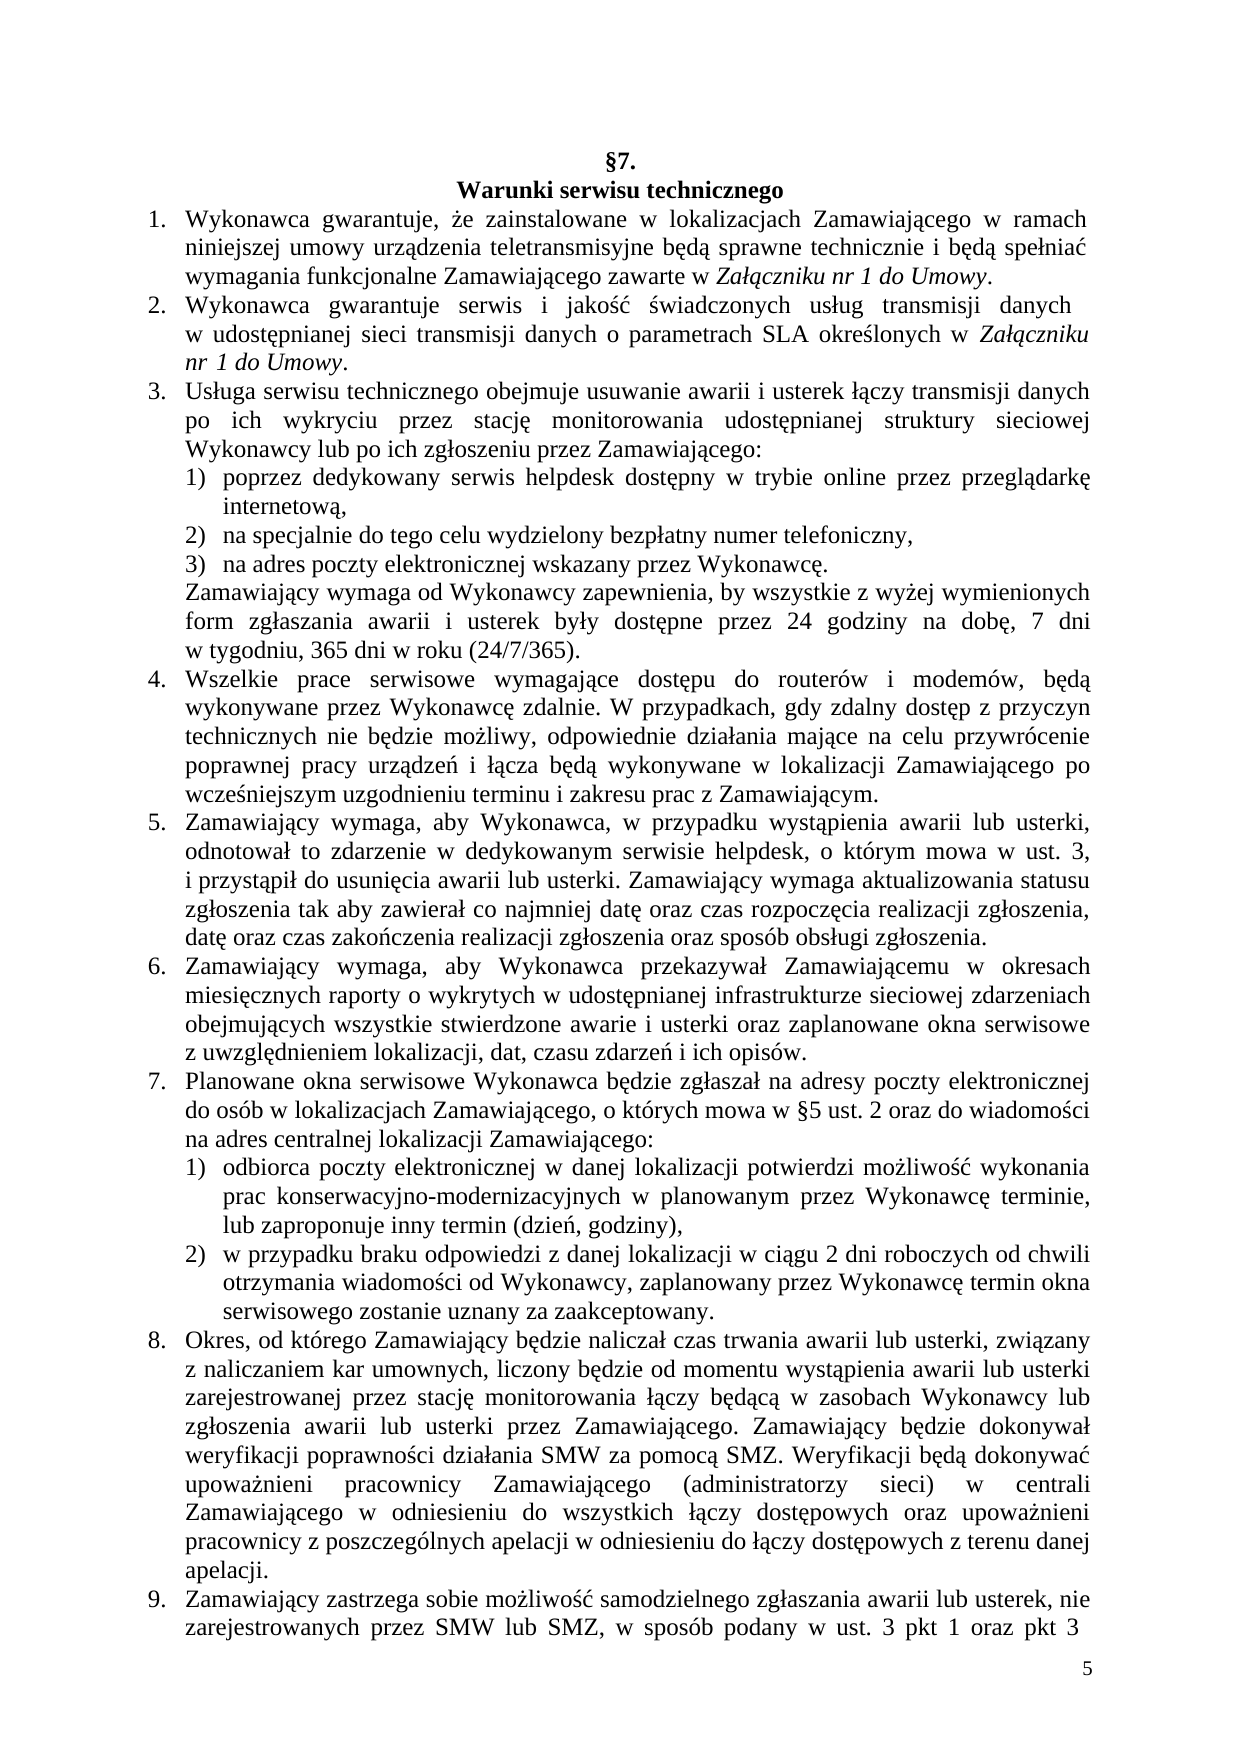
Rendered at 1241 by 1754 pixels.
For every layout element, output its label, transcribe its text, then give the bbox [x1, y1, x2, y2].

list Zamawiający wymaga, aby Wykonawca, w przypadku wystąpienia awarii lub usterki, odnotował to zdarzenie w dedykowanym serwisie helpdesk, o którym mowa w ust. 3, i przystąpił do usunięcia awarii lub usterki. Zamawiający wymaga aktualizowania statusu zgłoszenia tak aby zawierał co najmniej datę oraz czas rozpoczęcia realizacji zgłoszenia, datę oraz czas zakończenia realizacji zgłoszenia oraz sposób obsługi zgłoszenia. [148, 807, 1091, 951]
list poprzez dedykowany serwis helpdesk dostępny w trybie online przez przeglądarkę internetową, [185, 462, 1091, 520]
text §7. [148, 146, 1092, 175]
list Zamawiający wymaga, aby Wykonawca przekazywał Zamawiającemu w okresach miesięcznych raporty o wykrytych w udostępnianej infrastrukturze sieciowej zdarzeniach obejmujących wszystkie stwierdzone awarie i usterki oraz zaplanowane okna serwisowe z uwzględnieniem lokalizacji, dat, czasu zdarzeń i ich opisów. [148, 951, 1091, 1066]
list odbiorca poczty elektronicznej w danej lokalizacji potwierdzi możliwość wykonania prac konserwacyjno-modernizacyjnych w planowanym przez Wykonawcę terminie, lub zaproponuje inny termin (dzień, godziny), [185, 1152, 1091, 1239]
list Wykonawca gwarantuje, że zainstalowane w lokalizacjach Zamawiającego w ramach niniejszej umowy urządzenia teletransmisyjne będą sprawne technicznie i będą spełniać wymagania funkcjonalne Zamawiającego zawarte w Załączniku nr 1 do Umowy. [148, 204, 1087, 290]
list w przypadku braku odpowiedzi z danej lokalizacji w ciągu 2 dni roboczych od chwili otrzymania wiadomości od Wykonawcy, zaplanowany przez Wykonawcę termin okna serwisowego zostanie uznany za zaakceptowany. [185, 1239, 1091, 1325]
text Zamawiający wymaga od Wykonawcy zapewnienia, by wszystkie z wyżej wymienionych form zgłaszania awarii i usterek były dostępne przez 24 godziny na dobę, 7 dni w tygodniu, 365 dni w roku (24/7/365). [185, 577, 1091, 664]
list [148, 1584, 1091, 1641]
list Wszelkie prace serwisowe wymagające dostępu do routerów i modemów, będą wykonywane przez Wykonawcę zdalnie. W przypadkach, gdy zdalny dostęp z przyczyn technicznych nie będzie możliwy, odpowiednie działania mające na celu przywrócenie poprawnej pracy urządzeń i łącza będą wykonywane w lokalizacji Zamawiającego po wcześniejszym uzgodnieniu terminu i zakresu prac z Zamawiającym. [148, 664, 1091, 807]
list na adres poczty elektronicznej wskazany przez Wykonawcę. [185, 549, 1091, 577]
list Planowane okna serwisowe Wykonawca będzie zgłaszał na adresy poczty elektronicznej do osób w lokalizacjach Zamawiającego, o których mowa w §5 ust. 2 oraz do wiadomości na adres centralnej lokalizacji Zamawiającego: [148, 1066, 1091, 1152]
list Wykonawca gwarantuje serwis i jakość świadczonych usług transmisji danych w udostępnianej sieci transmisji danych o parametrach SLA określonych w Załączniku nr 1 do Umowy. [148, 290, 1091, 376]
list na specjalnie do tego celu wydzielony bezpłatny numer telefoniczny, [185, 520, 1091, 549]
text Warunki serwisu technicznego [148, 175, 1092, 204]
list Okres, od którego Zamawiający będzie naliczał czas trwania awarii lub usterki, związany z naliczaniem kar umownych, liczony będzie od momentu wystąpienia awarii lub usterki zarejestrowanej przez stację monitorowania łączy będącą w zasobach Wykonawcy lub zgłoszenia awarii lub usterki przez Zamawiającego. Zamawiający będzie dokonywał weryfikacji poprawności działania SMW za pomocą SMZ. Weryfikacji będą dokonywać upoważnieni pracownicy Zamawiającego (administratorzy sieci) w centrali Zamawiającego w odniesieniu do wszystkich łączy dostępowych oraz upoważnieni pracownicy z poszczególnych apelacji w odniesieniu do łączy dostępowych z terenu danej apelacji. [148, 1325, 1091, 1584]
list Usługa serwisu technicznego obejmuje usuwanie awarii i usterek łączy transmisji danych po ich wykryciu przez stację monitorowania udostępnianej struktury sieciowej Wykonawcy lub po ich zgłoszeniu przez Zamawiającego: [148, 376, 1091, 462]
